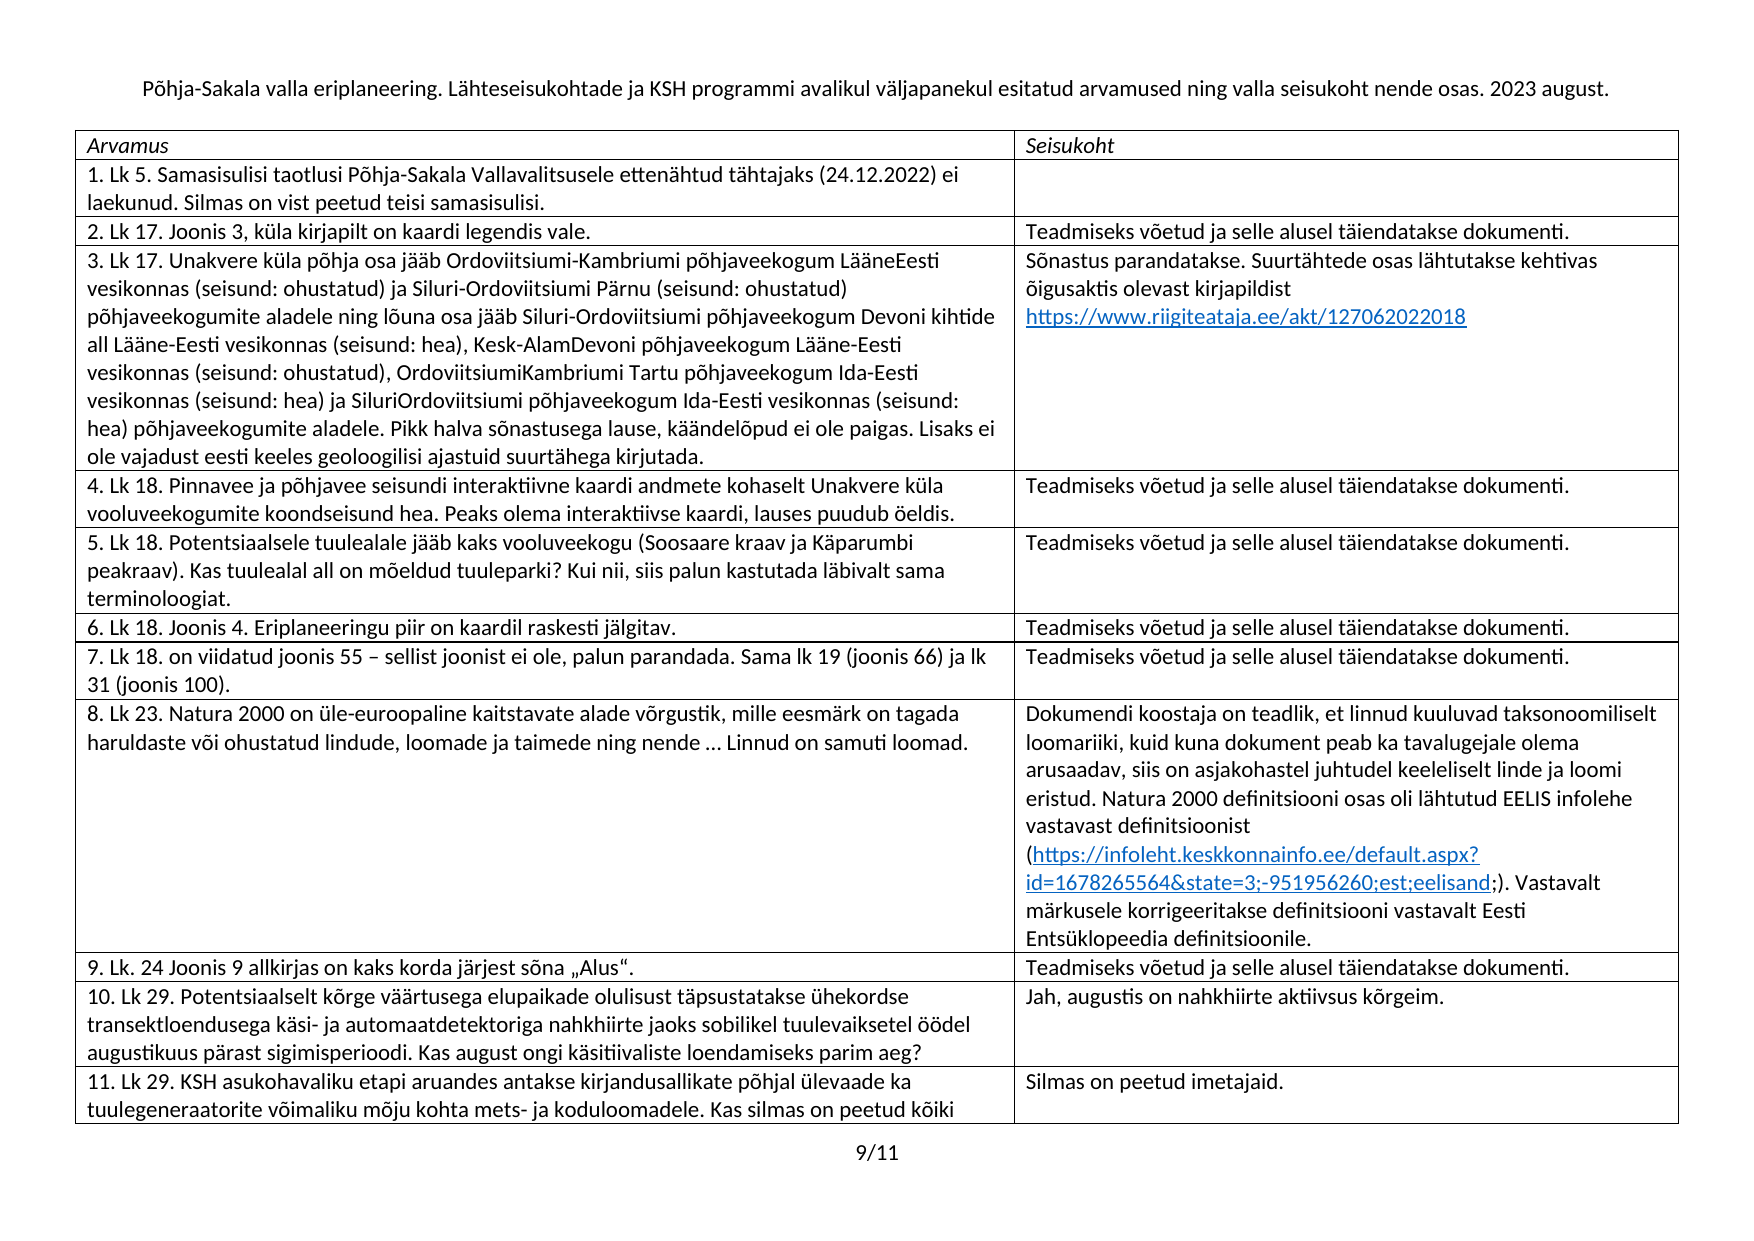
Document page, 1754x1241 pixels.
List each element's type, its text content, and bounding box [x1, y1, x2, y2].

table_cell 4. Lk 18. Pinnavee ja põhjavee seisundi interaktiivne kaardi andmete kohaselt Unakvere küla vooluveekogumite koondseisund hea. Peaks olema interaktiivse kaardi, lauses puudub öeldis. [76, 471, 1014, 527]
table_cell Teadmiseks võetud ja selle alusel täiendatakse dokumenti. [1015, 953, 1678, 981]
table_cell 3. Lk 17. Unakvere küla põhja osa jääb Ordoviitsiumi-Kambriumi põhjaveekogum LääneEesti vesikonnas (seisund: ohustatud) ja Siluri-Ordoviitsiumi Pärnu (seisund: ohustatud) põhjaveekogumite aladele ning lõuna osa jääb Siluri-Ordoviitsiumi põhjaveekogum Devoni kihtide all Lääne-Eesti vesikonnas (seisund: hea), Kesk-AlamDevoni põhjaveekogum Lääne-Eesti vesikonnas (seisund: ohustatud), OrdoviitsiumiKambriumi Tartu põhjaveekogum Ida-Eesti vesikonnas (seisund: hea) ja SiluriOrdoviitsiumi põhjaveekogum Ida-Eesti vesikonnas (seisund: hea) põhjaveekogumite aladele. Pikk halva sõnastusega lause, käändelõpud ei ole paigas. Lisaks ei ole vajadust eesti keeles geoloogilisi ajastuid suurtähega kirjutada. [76, 246, 1014, 470]
table_cell 5. Lk 18. Potentsiaalsele tuulealale jääb kaks vooluveekogu (Soosaare kraav ja Käparumbi peakraav). Kas tuulealal all on mõeldud tuuleparki? Kui nii, siis palun kastutada läbivalt sama terminoloogiat. [76, 528, 1014, 612]
table_cell 2. Lk 17. Joonis 3, küla kirjapilt on kaardi legendis vale. [76, 217, 1014, 245]
table_cell 6. Lk 18. Joonis 4. Eriplaneeringu piir on kaardil raskesti jälgitav. [76, 614, 1014, 641]
table_cell Teadmiseks võetud ja selle alusel täiendatakse dokumenti. [1015, 643, 1678, 698]
table_cell Jah, augustis on nahkhiirte aktiivsus kõrgeim. [1015, 982, 1678, 1066]
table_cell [1015, 160, 1678, 216]
table_cell 10. Lk 29. Potentsiaalselt kõrge väärtusega elupaikade olulisust täpsustatakse ühekordse transektloendusega käsi- ja automaatdetektoriga nahkhiirte jaoks sobilikel tuulevaiksetel öödel augustikuus pärast sigimisperioodi. Kas august ongi käsitiivaliste loendamiseks parim aeg? [76, 982, 1014, 1066]
table_cell Teadmiseks võetud ja selle alusel täiendatakse dokumenti. [1015, 217, 1678, 245]
table_cell Dokumendi koostaja on teadlik, et linnud kuuluvad taksonoomiliselt loomariiki, kuid kuna dokument peab ka tavalugejale olema arusaadav, siis on asjakohastel juhtudel keeleliselt linde ja loomi eristud. Natura 2000 definitsiooni osas oli lähtutud EELIS infolehe vastavast definitsioonist (https://infoleht.keskkonnainfo.ee/default.aspx?id=1678265564&state=3;-951956260;est;eelisand;). Vastavalt märkusele korrigeeritakse definitsiooni vastavalt Eesti Entsüklopeedia definitsioonile. [1015, 700, 1678, 952]
table_cell Teadmiseks võetud ja selle alusel täiendatakse dokumenti. [1015, 614, 1678, 641]
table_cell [76, 160, 1014, 216]
table_cell Sõnastus parandatakse. Suurtähtede osas lähtutakse kehtivas õigusaktis olevast kirjapildist https://www.riigiteataja.ee/akt/127062022018 [1015, 246, 1678, 470]
table_cell 8. Lk 23. Natura 2000 on üle-euroopaline kaitstavate alade võrgustik, mille eesmärk on tagada haruldaste või ohustatud lindude, loomade ja taimede ning nende … Linnud on samuti loomad. [76, 700, 1014, 952]
table_cell Teadmiseks võetud ja selle alusel täiendatakse dokumenti. [1015, 471, 1678, 527]
table_cell 7. Lk 18. on viidatud joonis 55 – sellist joonist ei ole, palun parandada. Sama lk 19 (joonis 66) ja lk 31 (joonis 100). [76, 643, 1014, 698]
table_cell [76, 1067, 1014, 1123]
table_header Arvamus [76, 131, 1014, 159]
table_cell Teadmiseks võetud ja selle alusel täiendatakse dokumenti. [1015, 528, 1678, 612]
table_cell 9. Lk. 24 Joonis 9 allkirjas on kaks korda järjest sõna „Alus“. [76, 953, 1014, 981]
table_header Seisukoht [1015, 131, 1678, 159]
table_cell Silmas on peetud imetajaid. [1015, 1067, 1678, 1123]
